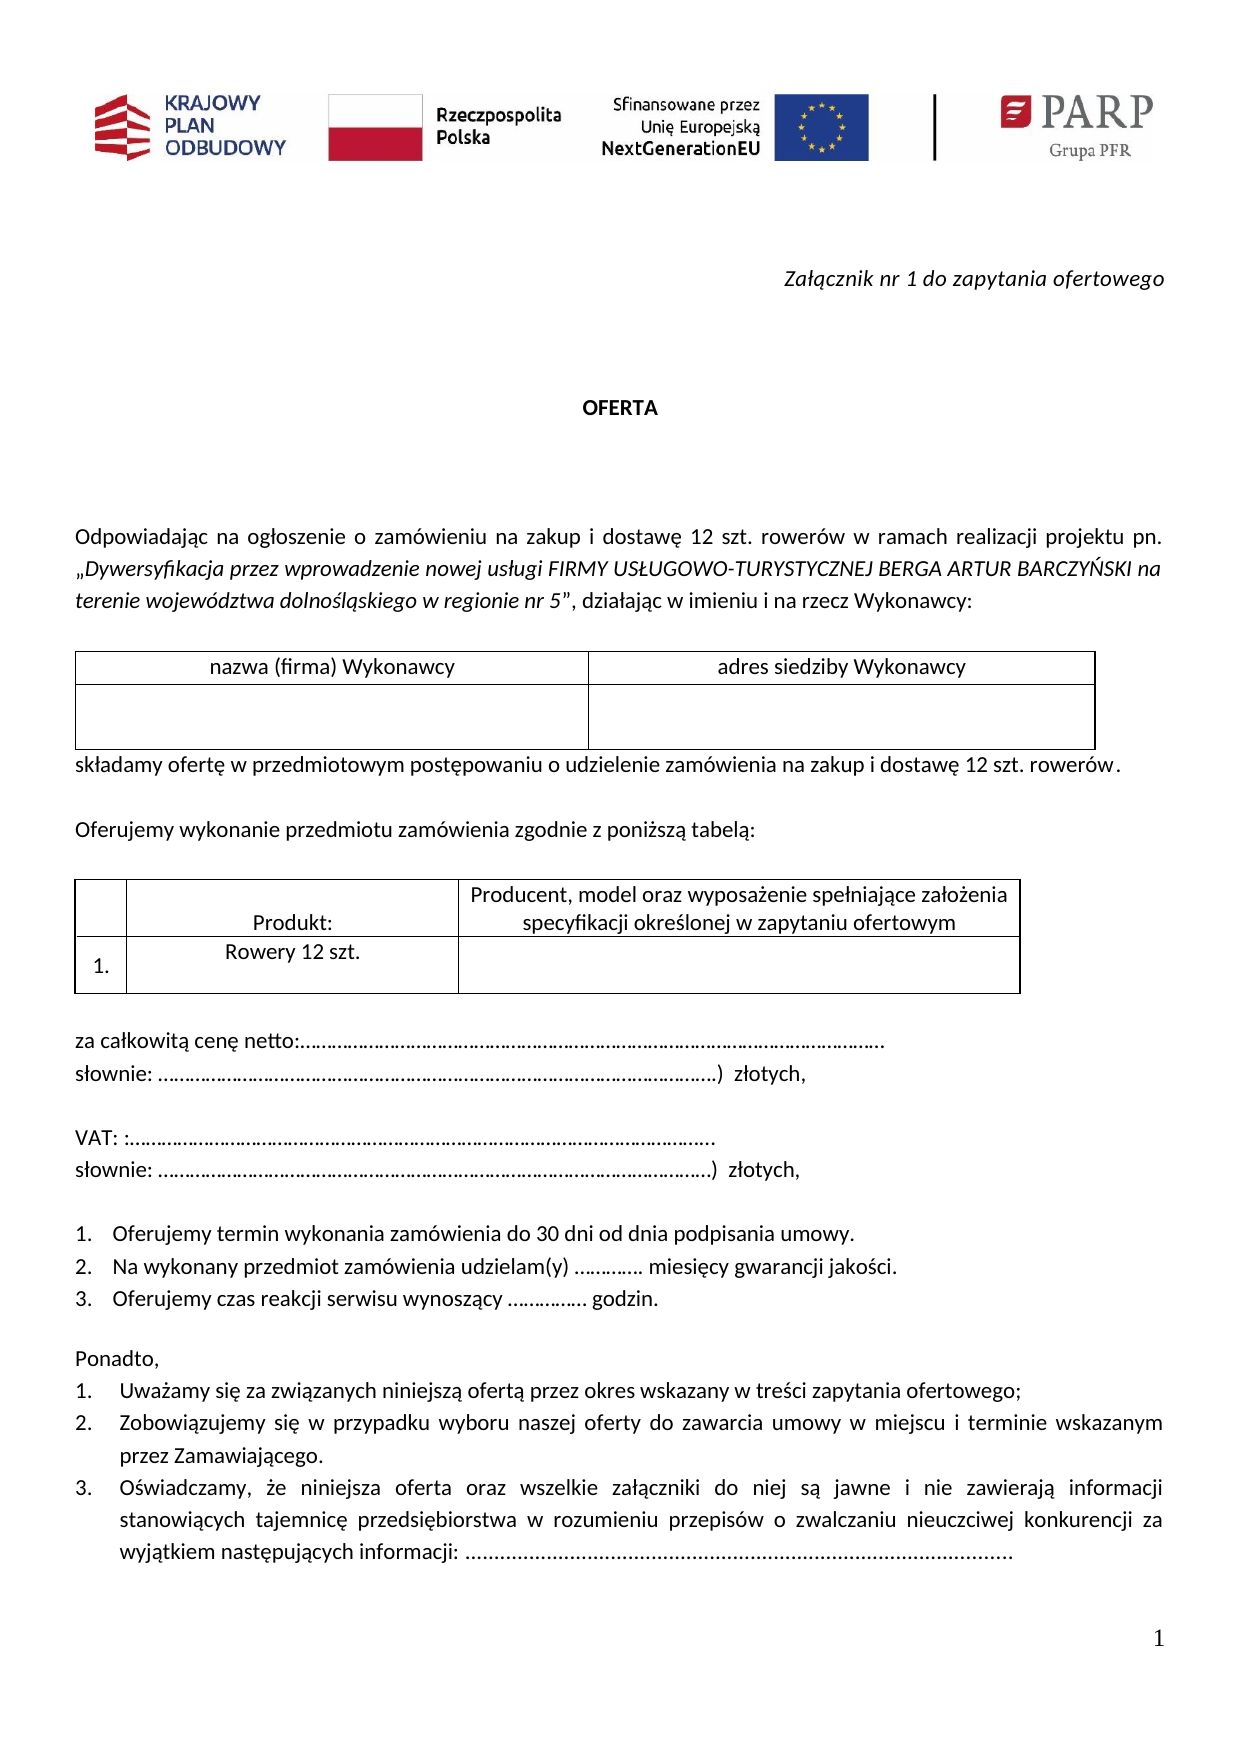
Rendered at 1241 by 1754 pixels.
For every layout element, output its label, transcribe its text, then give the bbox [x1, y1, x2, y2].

text Odpowiadając na ogłoszenie o zamówieniu na zakup i dostawę 12 szt. rowerów w ramach realizacji projektu pn. „Dywersyfikacja przez wprowadzenie nowej usługi FIRMY USŁUGOWO-TURYSTYCZNEJ BERGA ARTUR BARCZYŃSKI na terenie województwa dolnośląskiego w regionie nr 5”, działając w imieniu i na rzecz Wykonawcy: [75, 522, 1165, 614]
text Załącznik nr 1 do zapytania ofertowego [119, 264, 1165, 293]
text OFERTA [75, 393, 1165, 421]
list Uważamy się za związanych niniejszą ofertą przez okres wskazany w treści zapytania ofertowego; [75, 1376, 1165, 1404]
table_header [76, 880, 126, 936]
table_cell [459, 937, 1019, 993]
table_cell [76, 685, 588, 749]
list Oferujemy czas reakcji serwisu wynoszący …………… godzin. [75, 1284, 1165, 1312]
table_header adres siedziby Wykonawcy [589, 652, 1094, 684]
table_header nazwa (firma) Wykonawcy [76, 652, 588, 684]
text słownie: ……………………………………………………………………………………………) złotych, [75, 1155, 1165, 1183]
table_header Producent, model oraz wyposażenie spełniające założenia specyfikacji określonej w zapytaniu ofertowym [459, 880, 1019, 936]
text Ponadto, [75, 1344, 1165, 1372]
picture [75, 73, 1166, 175]
text za całkowitą cenę netto:………………………………………………………………………………………………… [75, 1026, 1165, 1054]
table_header Produkt: [127, 880, 458, 936]
table_cell 1. [76, 937, 126, 993]
text słownie: …………………………………………………………………………………………….) złotych, [75, 1059, 1165, 1087]
list Oferujemy termin wykonania zamówienia do 30 dni od dnia podpisania umowy. [75, 1219, 1165, 1248]
text Oferujemy wykonanie przedmiotu zamówienia zgodnie z poniższą tabelą: [75, 815, 1165, 843]
text VAT: :………………………………………………………………………………………………... [75, 1123, 1165, 1151]
table_cell Rowery 12 szt. [127, 937, 458, 993]
list Na wykonany przedmiot zamówienia udzielam(y) …………. miesięcy gwarancji jakości. [75, 1252, 1165, 1280]
table_cell [589, 685, 1094, 749]
list Zobowiązujemy się w przypadku wyboru naszej oferty do zawarcia umowy w miejscu i terminie wskazanym przez Zamawiającego. [75, 1408, 1165, 1469]
text składamy ofertę w przedmiotowym postępowaniu o udzielenie zamówienia na zakup i dostawę 12 szt. rowerów. [75, 750, 1165, 778]
